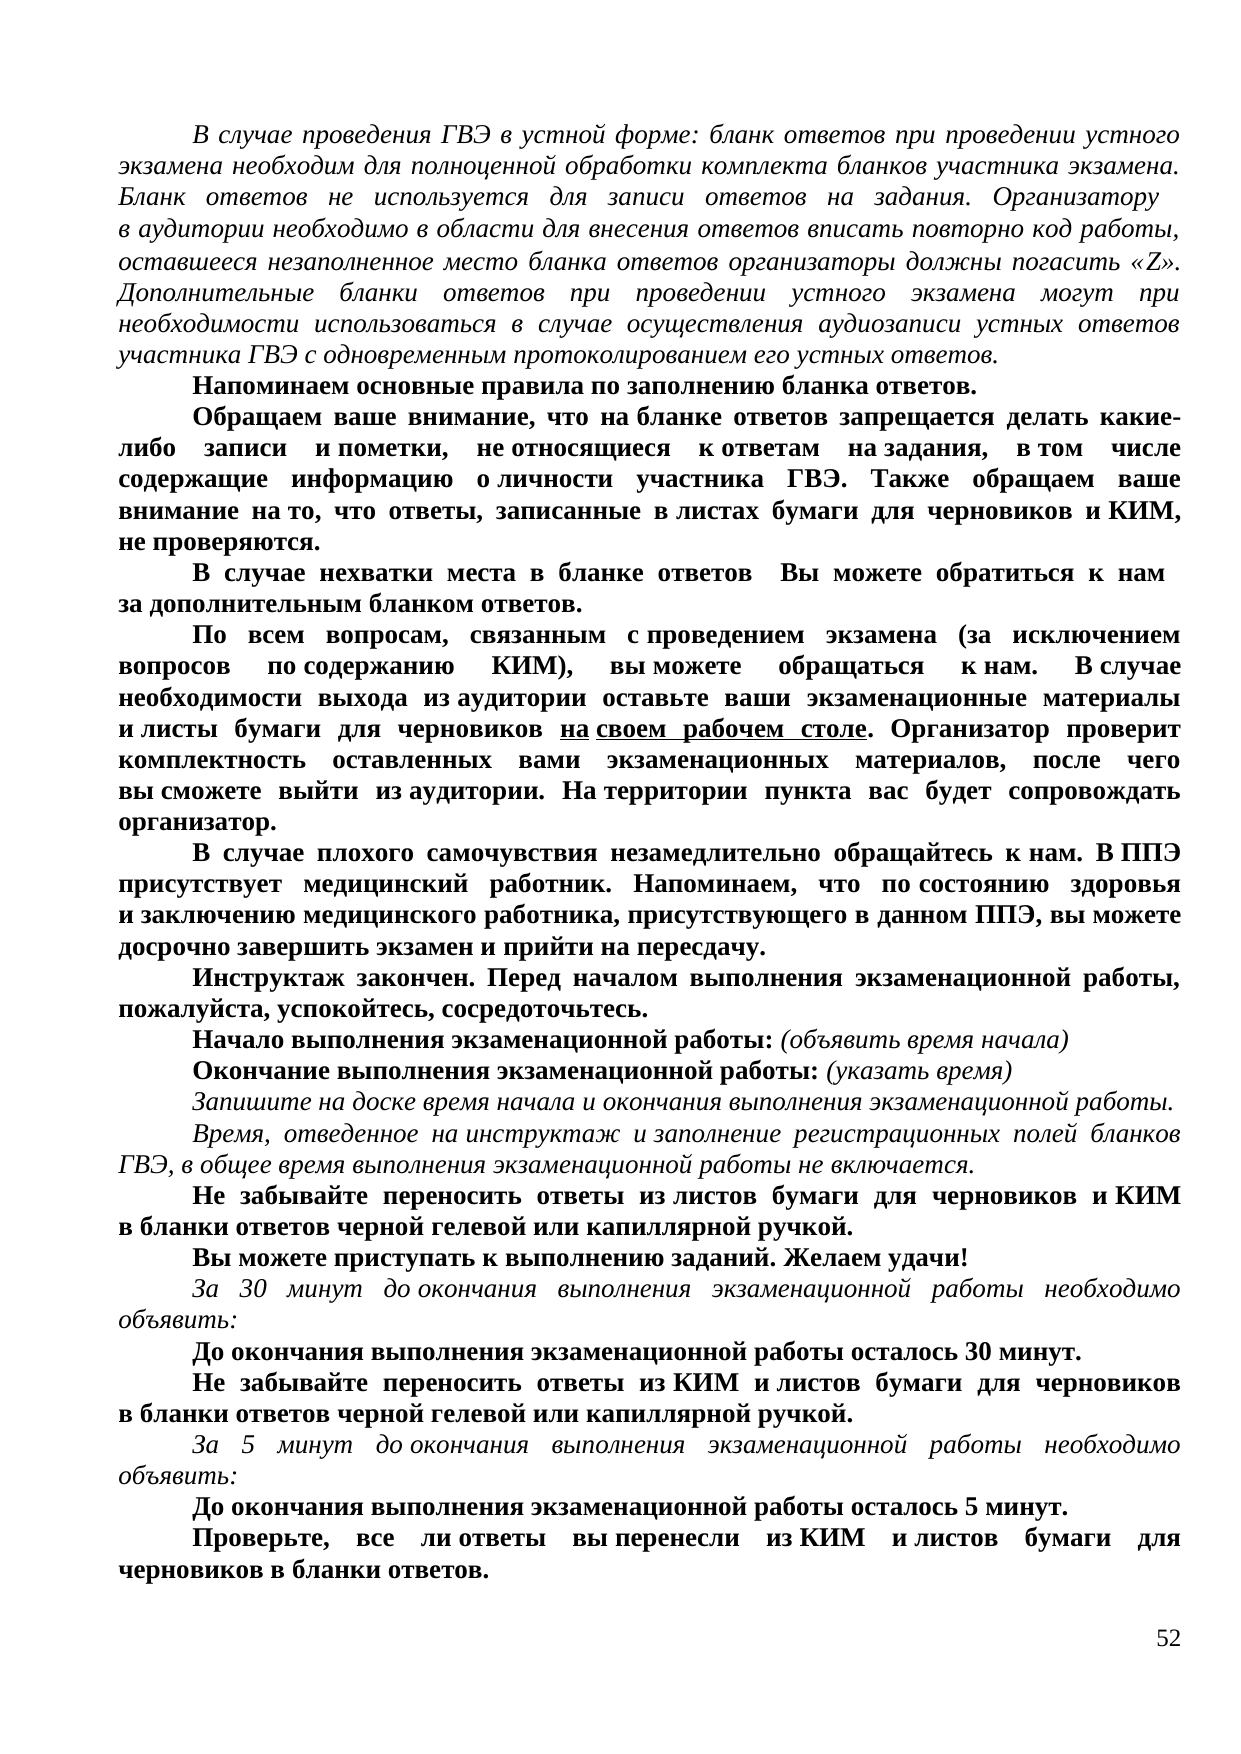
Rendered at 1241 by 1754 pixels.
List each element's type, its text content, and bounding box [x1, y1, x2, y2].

text До окончания выполнения экзаменационной работы осталось 5 минут. [118, 1490, 1181, 1522]
text За 5 минут до окончания выполнения экзаменационной работы необходимо объявить: [118, 1428, 1181, 1490]
text По всем вопросам, связанным с проведением экзамена (за исключением вопросов по содержанию КИМ), вы можете обращаться к нам. В случае необходимости выхода из аудитории оставьте ваши экзаменационные материалы и листы бумаги для черновиков на своем рабочем столе. Организатор проверит комплектность оставленных вами экзаменационных материалов, после чего вы сможете выйти из аудитории. На территории пункта вас будет сопровождать организатор. [118, 618, 1181, 836]
text Не забывайте переносить ответы из листов бумаги для черновиков и КИМ в бланки ответов черной гелевой или капиллярной ручкой. [118, 1179, 1181, 1241]
text В случае нехватки места в бланке ответов Вы можете обратиться к нам за дополнительным бланком ответов. [118, 556, 1181, 618]
text Проверьте, все ли ответы вы перенесли из КИМ и листов бумаги для черновиков в бланки ответов. [118, 1522, 1181, 1584]
text Вы можете приступать к выполнению заданий. Желаем удачи! [118, 1241, 1181, 1272]
text До окончания выполнения экзаменационной работы осталось 30 минут. [118, 1335, 1181, 1366]
text Запишите на доске время начала и окончания выполнения экзаменационной работы. [118, 1086, 1181, 1117]
text Не забывайте переносить ответы из КИМ и листов бумаги для черновиков в бланки ответов черной гелевой или капиллярной ручкой. [118, 1366, 1181, 1428]
text Начало выполнения экзаменационной работы: (объявить время начала) [118, 1023, 1181, 1054]
text Инструктаж закончен. Перед началом выполнения экзаменационной работы, пожалуйста, успокойтесь, сосредоточьтесь. [118, 961, 1181, 1023]
text В случае проведения ГВЭ в устной форме: бланк ответов при проведении устного экзамена необходим для полноценной обработки комплекта бланков участника экзамена. Бланк ответов не используется для записи ответов на задания. Организатору в аудитории необходимо в области для внесения ответов вписать повторно код работы, оставшееся незаполненное место бланка ответов организаторы должны погасить «Z». Дополнительные бланки ответов при проведении устного экзамена могут при необходимости использоваться в случае осуществления аудиозаписи устных ответов участника ГВЭ с одновременным протоколированием его устных ответов. [118, 118, 1181, 369]
text Окончание выполнения экзаменационной работы: (указать время) [118, 1054, 1181, 1086]
text Напоминаем основные правила по заполнению бланка ответов. [118, 369, 1181, 400]
text За 30 минут до окончания выполнения экзаменационной работы необходимо объявить: [118, 1272, 1181, 1335]
text Время, отведенное на инструктаж и заполнение регистрационных полей бланков ГВЭ, в общее время выполнения экзаменационной работы не включается. [118, 1117, 1181, 1179]
text Обращаем ваше внимание, что на бланке ответов запрещается делать какие-либо записи и пометки, не относящиеся к ответам на задания, в том числе содержащие информацию о личности участника ГВЭ. Также обращаем ваше внимание на то, что ответы, записанные в листах бумаги для черновиков и КИМ, не проверяются. [118, 400, 1181, 556]
text В случае плохого самочувствия незамедлительно обращайтесь к нам. В ППЭ присутствует медицинский работник. Напоминаем, что по состоянию здоровья и заключению медицинского работника, присутствующего в данном ППЭ, вы можете досрочно завершить экзамен и прийти на пересдачу. [118, 836, 1181, 961]
